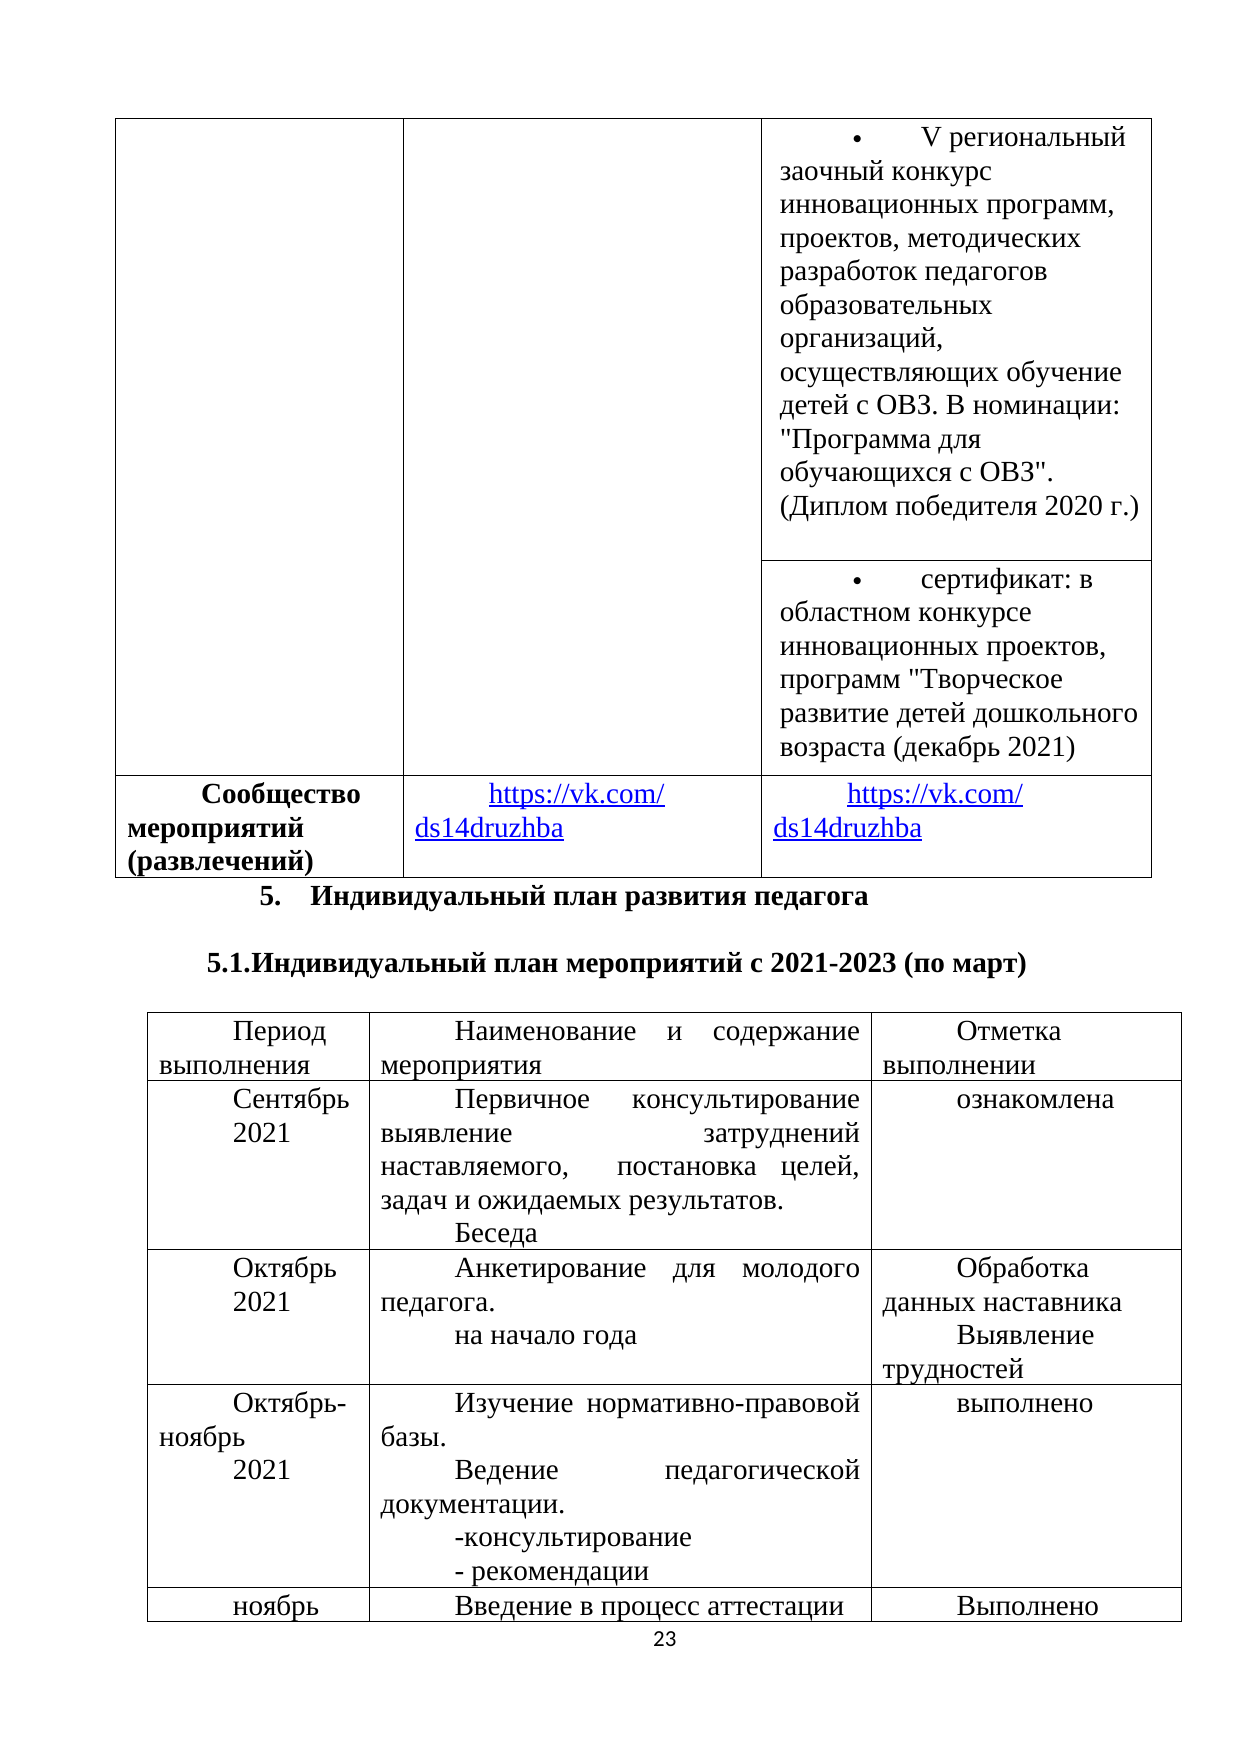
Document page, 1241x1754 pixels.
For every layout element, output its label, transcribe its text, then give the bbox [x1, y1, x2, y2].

table_header Период выполнения [148, 1013, 369, 1080]
table_cell Первичное консультирование выявление затруднений наставляемого, постановка целей, задач и ожидаемых результатов. Беседа [370, 1081, 871, 1249]
table_cell https://vk.com/ds14druzhba [404, 776, 761, 877]
table_cell Обработка данных наставника Выявление трудностей [872, 1250, 1181, 1384]
list Индивидуальный план развития педагога [252, 878, 1152, 912]
table_cell V региональный заочный конкурс инновационных программ, проектов, методических разработок педагогов образовательных организаций, осуществляющих обучение детей с ОВЗ. В номинации: "Программа для обучающихся с ОВЗ". (Диплом победителя 2020 г.) [762, 119, 1151, 560]
table_cell ознакомлена [872, 1081, 1181, 1249]
table_header Отметка выполнении [872, 1013, 1181, 1080]
table_cell ноябрь 2021 [148, 1588, 369, 1621]
table_cell https://vk.com/ds14druzhba [762, 776, 1151, 877]
subtitle Индивидуальный план мероприятий с 2021-2023 (по март) [192, 945, 1152, 979]
table_cell Анкетирование для молодого педагога. на начало года [370, 1250, 871, 1384]
table_cell Изучение нормативно-правовой базы. Ведение педагогической документации. -консультирование - рекомендации [370, 1385, 871, 1587]
table_cell сертификат: в областном конкурсе инновационных проектов, программ "Творческое развитие детей дошкольного возраста (декабрь 2021) [762, 561, 1151, 775]
table_cell Сентябрь 2021 [148, 1081, 369, 1249]
table_header Наименование и содержание мероприятия [370, 1013, 871, 1080]
table_cell Октябрь 2021 [148, 1250, 369, 1384]
table_cell выполнено [872, 1385, 1181, 1587]
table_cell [370, 1588, 871, 1621]
table_cell Выполнено [872, 1588, 1181, 1621]
table_cell Октябрь-ноябрь 2021 [148, 1385, 369, 1587]
table_cell Сообщество мероприятий (развлечений) [116, 776, 403, 877]
